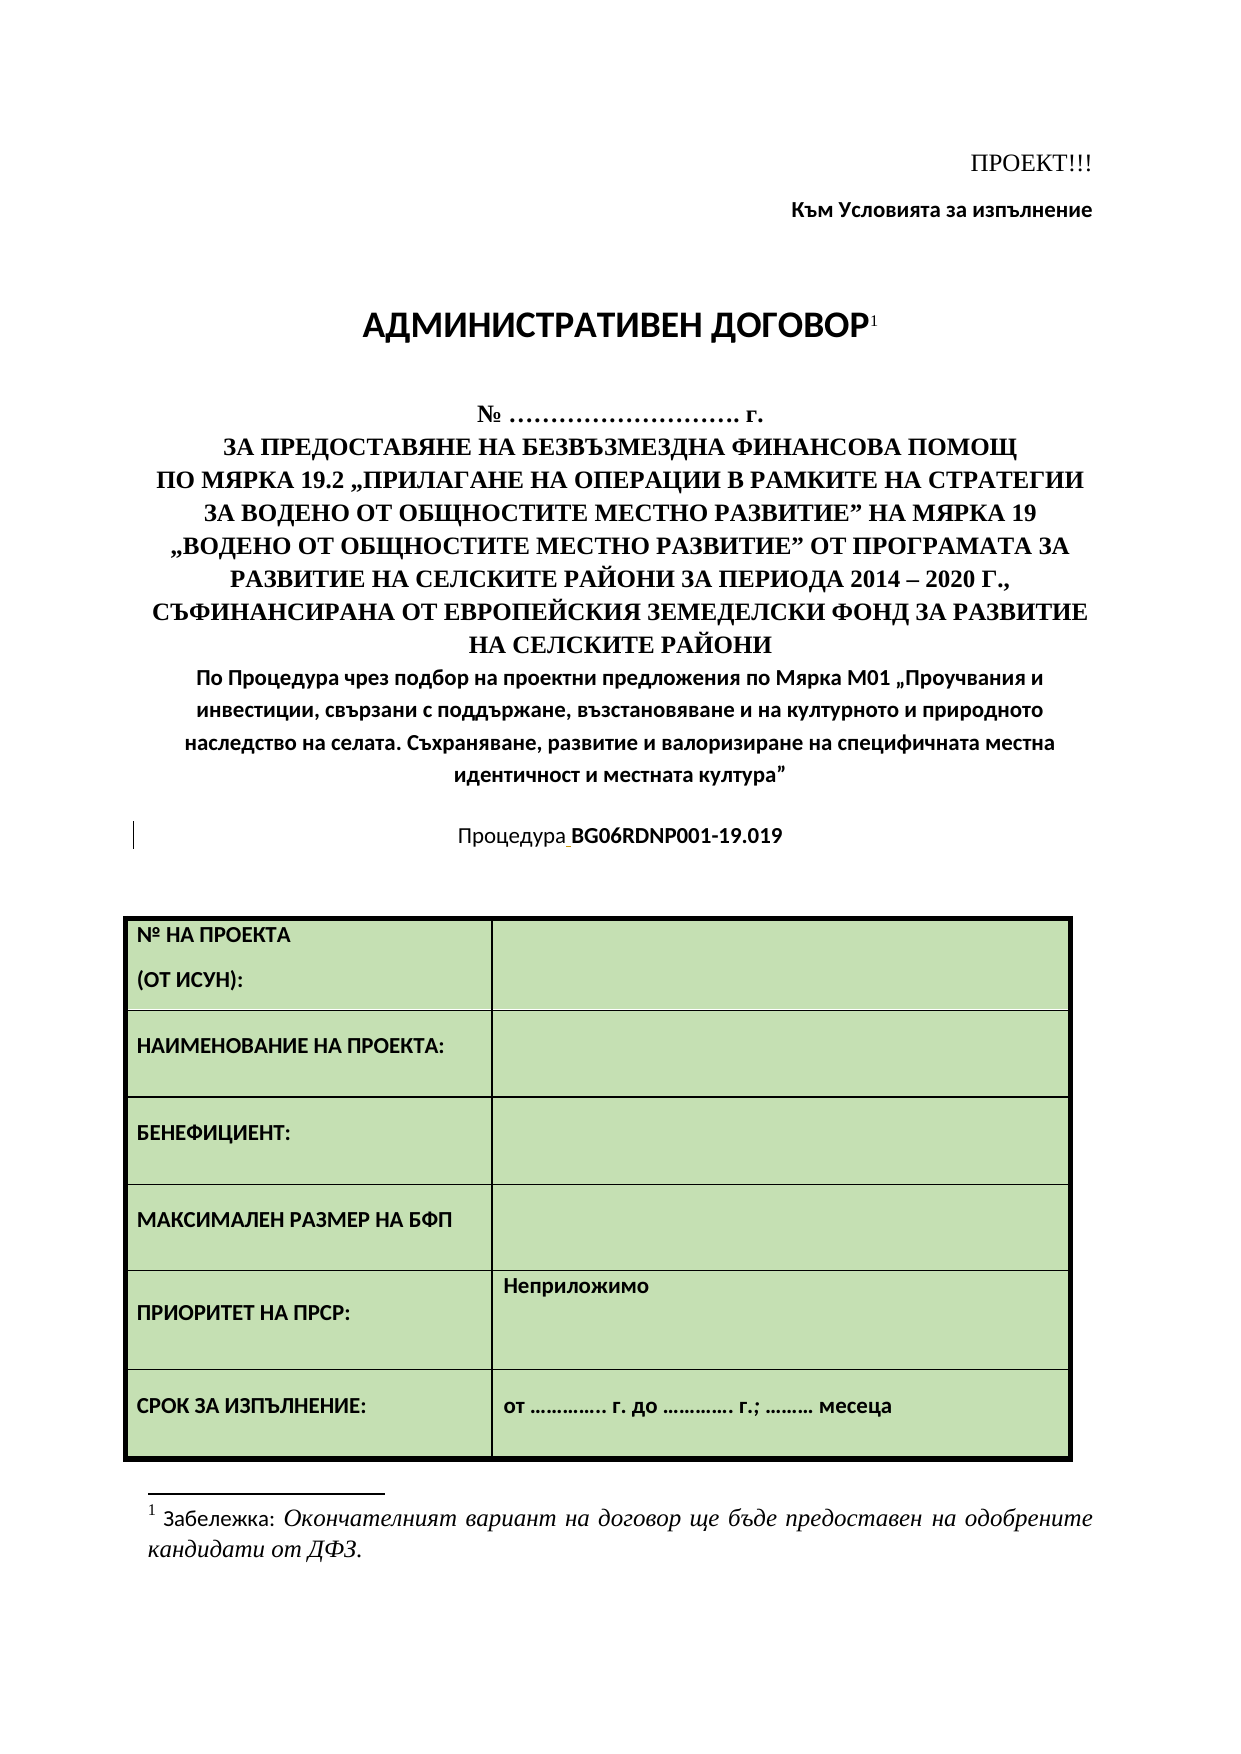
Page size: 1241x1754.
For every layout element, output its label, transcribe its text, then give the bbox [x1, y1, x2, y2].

table_cell [493, 1185, 1068, 1270]
table_cell НАИМЕНОВАНИЕ НА ПРОЕКТА: [128, 1011, 491, 1096]
table_cell [493, 1098, 1068, 1184]
text Към Условията за изпълнение [148, 195, 1093, 223]
table_header № НА ПРОЕКТА (ОТ ИСУН): [128, 921, 491, 1009]
text ПО МЯРКА 19.2 „ПРИЛАГАНЕ НА ОПЕРАЦИИ В РАМКИТЕ НА СТРАТЕГИИ ЗА ВОДЕНО ОТ ОБЩНОСТИТЕ МЕСТНО РАЗВИТИЕ” НА МЯРКА 19 „ВОДЕНО ОТ ОБЩНОСТИТЕ МЕСТНО РАЗВИТИЕ” ОТ ПРОГРАМАТА ЗА РАЗВИТИЕ НА СЕЛСКИТЕ РАЙОНИ ЗА ПЕРИОДА 2014 – 2020 Г., СЪФИНАНСИРАНА ОТ ЕВРОПЕЙСКИЯ ЗЕМЕДЕЛСКИ ФОНД ЗА РАЗВИТИЕ НА СЕЛСКИТЕ РАЙОНИ [148, 465, 1093, 659]
text ПРОЕКТ!!! [148, 148, 1093, 176]
table_cell МАКСИМАЛЕН РАЗМЕР НА БФП [128, 1185, 491, 1270]
table_cell БЕНЕФИЦИЕНТ: [128, 1098, 491, 1184]
text АДМИНИСТРАТИВЕН ДОГОВОР [148, 301, 1093, 347]
table_cell Неприложимо [493, 1271, 1068, 1369]
text ПроцедураBG06RDNP001-19.019 [148, 821, 1093, 849]
table_cell СРОК ЗА ИЗПЪЛНЕНИЕ: [128, 1370, 491, 1456]
table_header [493, 921, 1068, 1009]
text ЗА ПРЕДОСТАВЯНЕ НА БЕЗВЪЗМЕЗДНА ФИНАНСОВА ПОМОЩ [148, 432, 1093, 461]
table_cell от ………….. г. до …………. г.; ……… месеца [493, 1370, 1068, 1456]
table_cell [493, 1011, 1068, 1096]
text По Процедура чрез подбор на проектни предложения по Мярка М01 „Проучвания и инвестиции, свързани с поддържане, възстановяване и на културното и природното наследство на селата. Съхраняване, развитие и валоризиране на специфичната местна идентичност и местната култура” [148, 663, 1093, 788]
text № ………………………. г. [148, 399, 1093, 428]
table_cell ПРИОРИТЕТ НА ПРСР: [128, 1271, 491, 1369]
